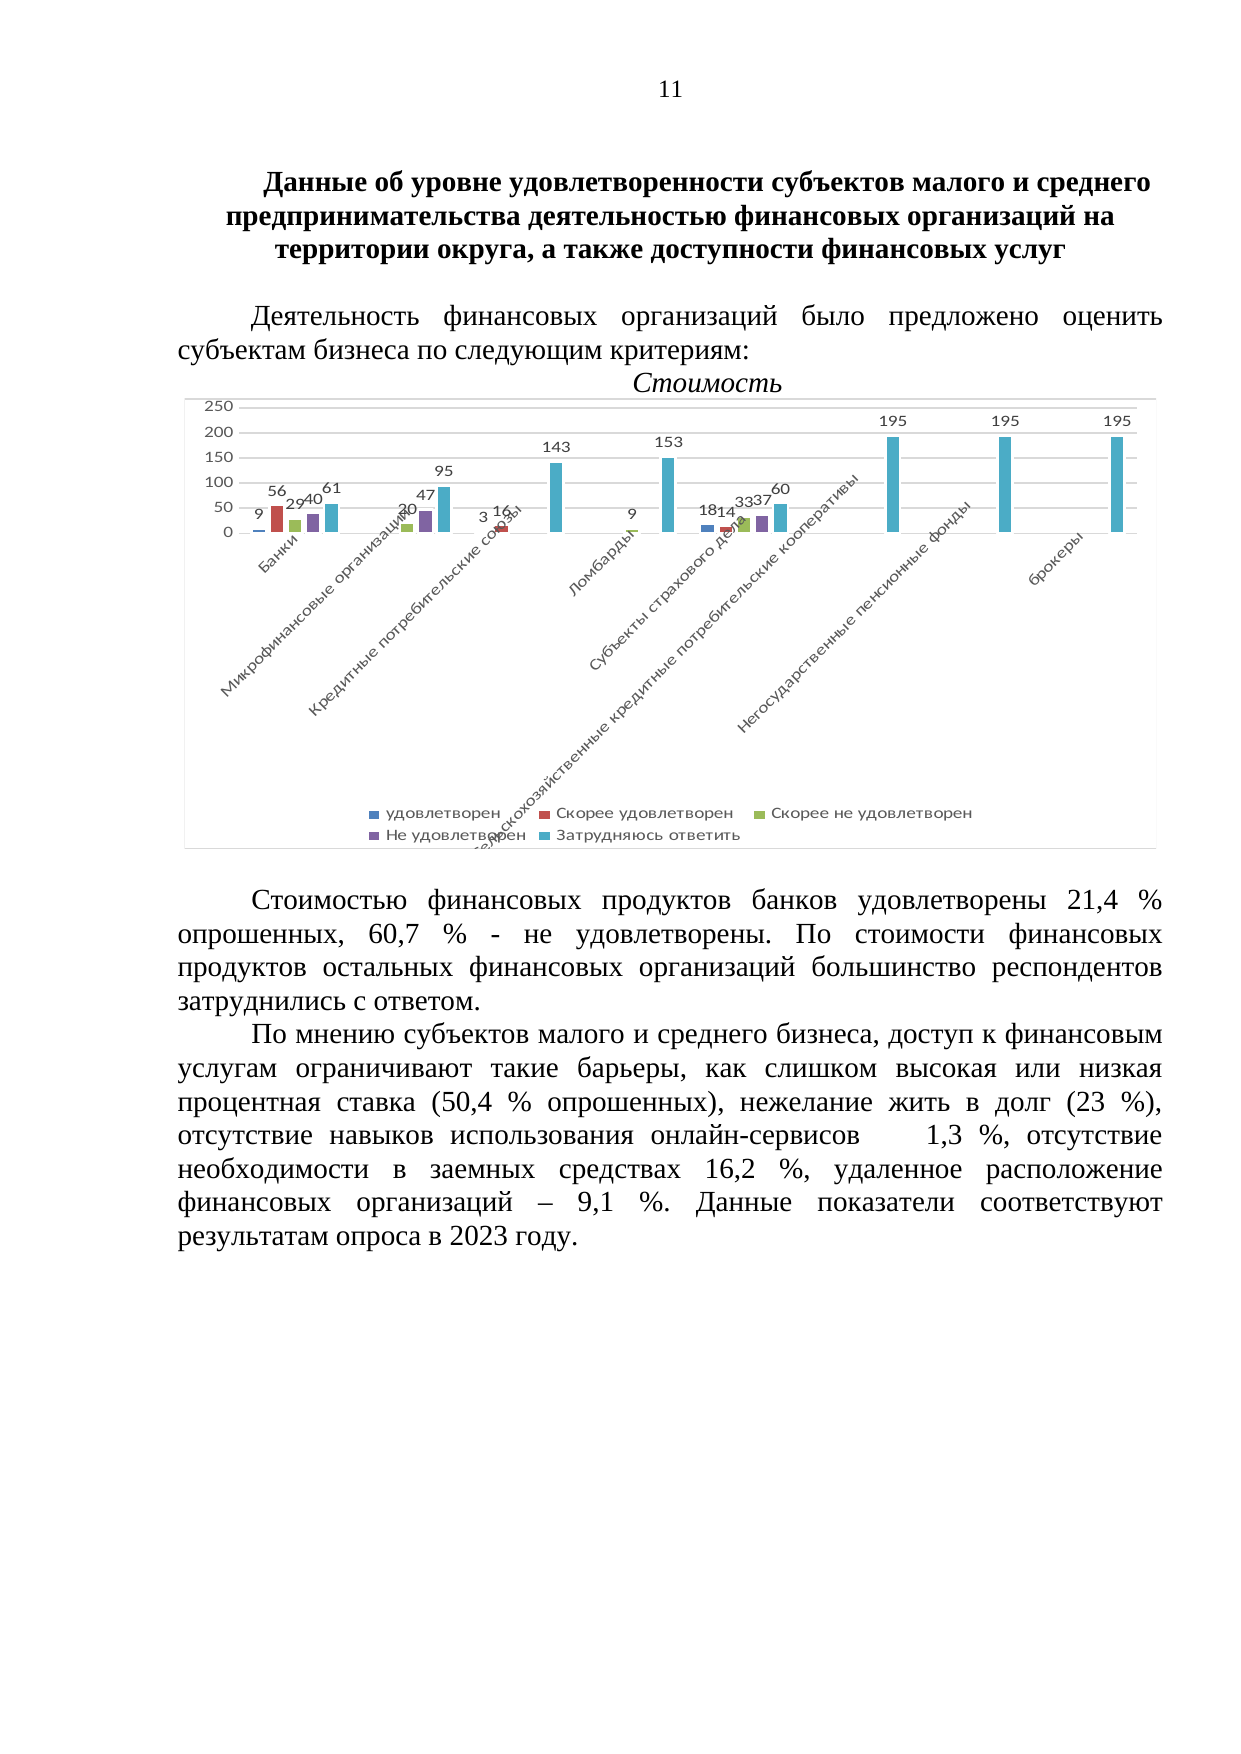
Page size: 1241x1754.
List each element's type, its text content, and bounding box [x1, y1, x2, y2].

text Стоимость [177, 365, 1163, 399]
text Стоимостью финансовых продуктов банков удовлетворены 21,4 % опрошенных, 60,7 % - не удовлетворены. По стоимости финансовых продуктов остальных финансовых организаций большинство респондентов затруднились с ответом. [177, 882, 1163, 1017]
text Данные об уровне удовлетворенности субъектов малого и среднего предпринимательства деятельностью финансовых организаций на территории округа, а также доступности финансовых услуг [177, 164, 1163, 265]
text Деятельность финансовых организаций было предложено оценить субъектам бизнеса по следующим критериям: [177, 298, 1163, 365]
text По мнению субъектов малого и среднего бизнеса, доступ к финансовым услугам ограничивают такие барьеры, как слишком высокая или низкая процентная ставка (50,4 % опрошенных), нежелание жить в долг (23 %), отсутствие навыков использования онлайн-сервисов 1,3 %, отсутствие необходимости в заемных средствах 16,2 %, удаленное расположение финансовых организаций – 9,1 %. Данные показатели соответствуют результатам опроса в 2023 году. [177, 1017, 1163, 1251]
